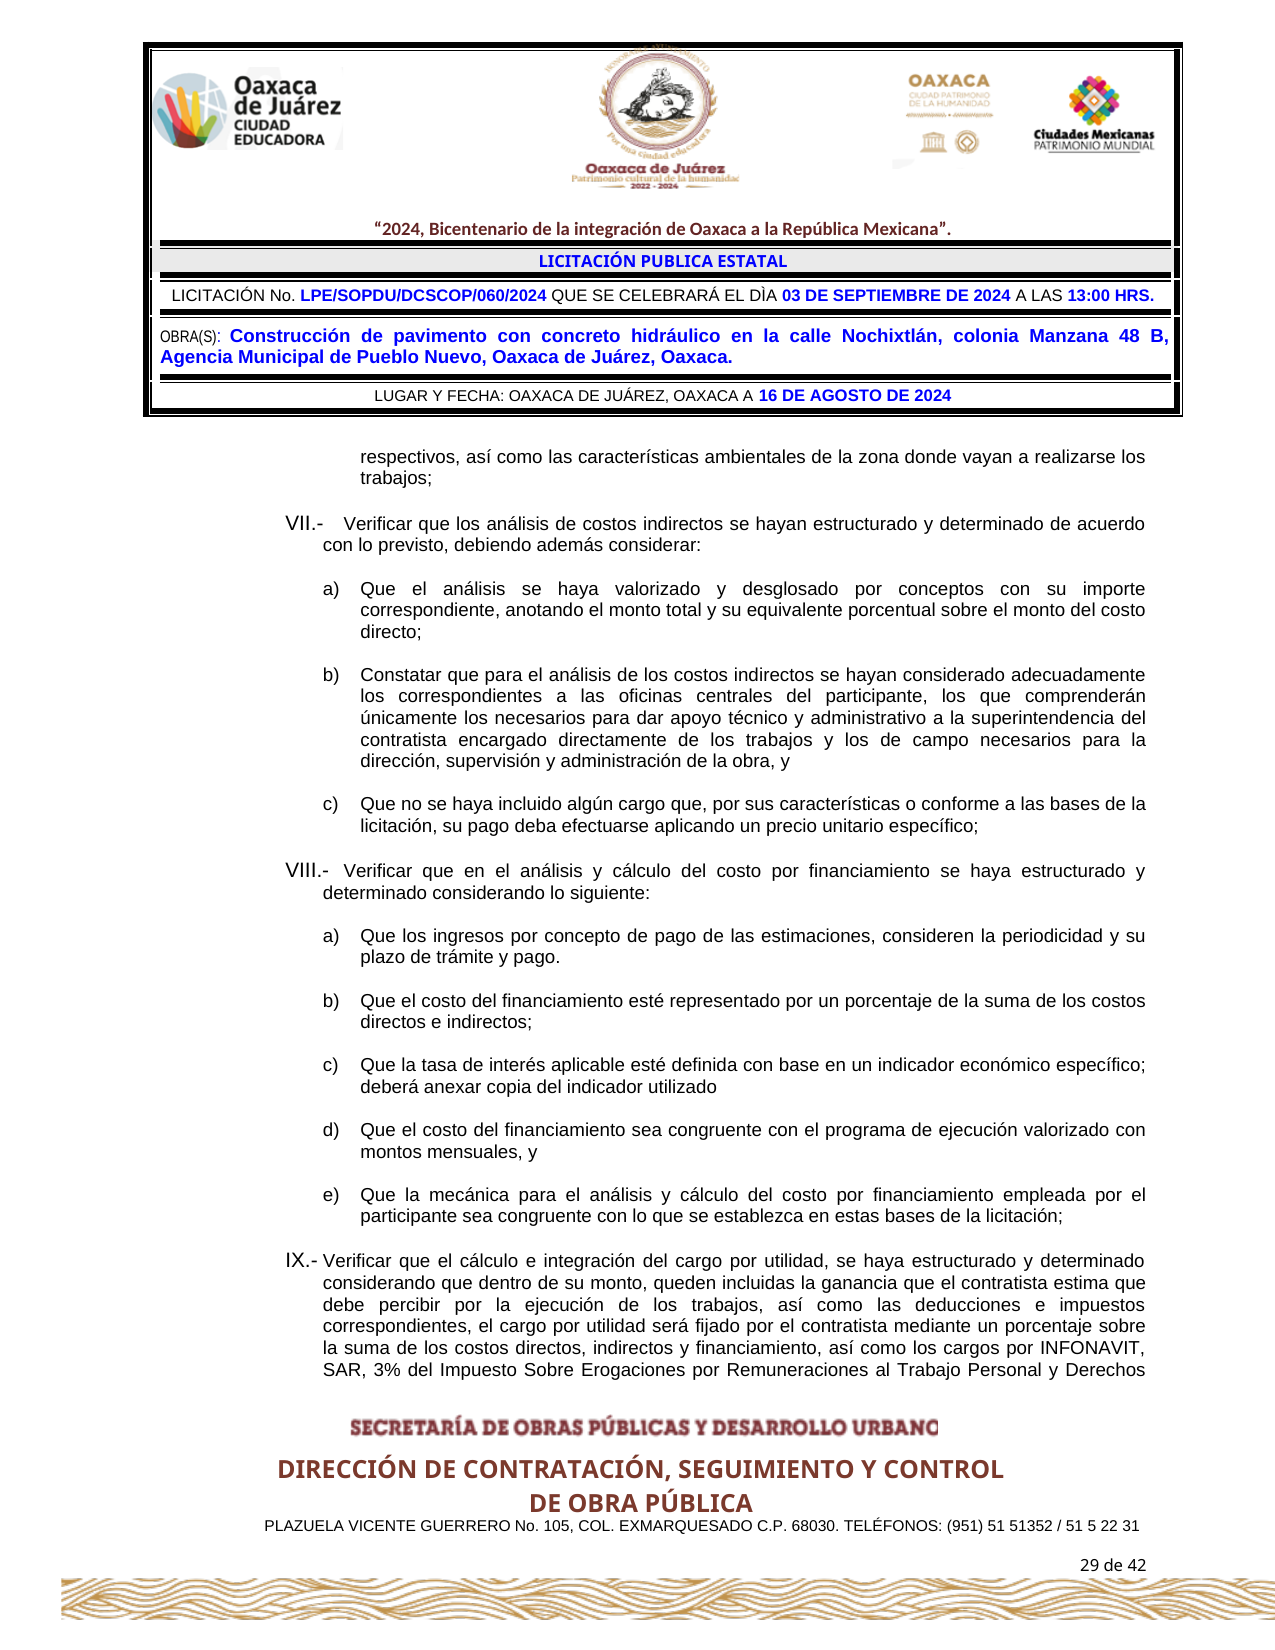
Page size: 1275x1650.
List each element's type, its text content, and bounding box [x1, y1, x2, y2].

list Verificar que en el análisis y cálculo del costo por financiamiento se haya estructurado y determinado considerando lo siguiente: [285, 858, 1146, 903]
list Que la tasa de interés aplicable esté definida con base en un indicador económico específico; deberá anexar copia del indicador utilizado [323, 1054, 1146, 1097]
list Que los ingresos por concepto de pago de las estimaciones, consideren la periodicidad y su plazo de trámite y pago. [323, 925, 1146, 968]
list Verificar que los análisis de costos indirectos se hayan estructurado y determinado de acuerdo con lo previsto, debiendo además considerar: [285, 510, 1146, 556]
list Constatar que para el análisis de los costos indirectos se hayan considerado adecuadamente los correspondientes a las oficinas centrales del participante, los que comprenderán únicamente los necesarios para dar apoyo técnico y administrativo a la superintendencia del contratista encargado directamente de los trabajos y los de campo necesarios para la dirección, supervisión y administración de la obra, y [323, 664, 1146, 771]
picture [892, 61, 1174, 169]
list Que el análisis se haya valorizado y desglosado por conceptos con su importe correspondiente, anotando el monto total y su equivalente porcentual sobre el monto del costo directo; [323, 577, 1146, 642]
list Que el costo del financiamiento sea congruente con el programa de ejecución valorizado con montos mensuales, y [323, 1119, 1146, 1162]
list Que no se haya incluido algún cargo que, por sus características o conforme a las bases de la licitación, su pago deba efectuarse aplicando un precio unitario específico; [323, 793, 1146, 836]
list Que la mecánica para el análisis y cálculo del costo por financiamiento empleada por el participante sea congruente con lo que se establezca en estas bases de la licitación; [323, 1183, 1146, 1227]
list Que el costo del financiamiento esté representado por un porcentaje de la suma de los costos directos e indirectos; [323, 989, 1146, 1033]
picture [152, 67, 344, 150]
